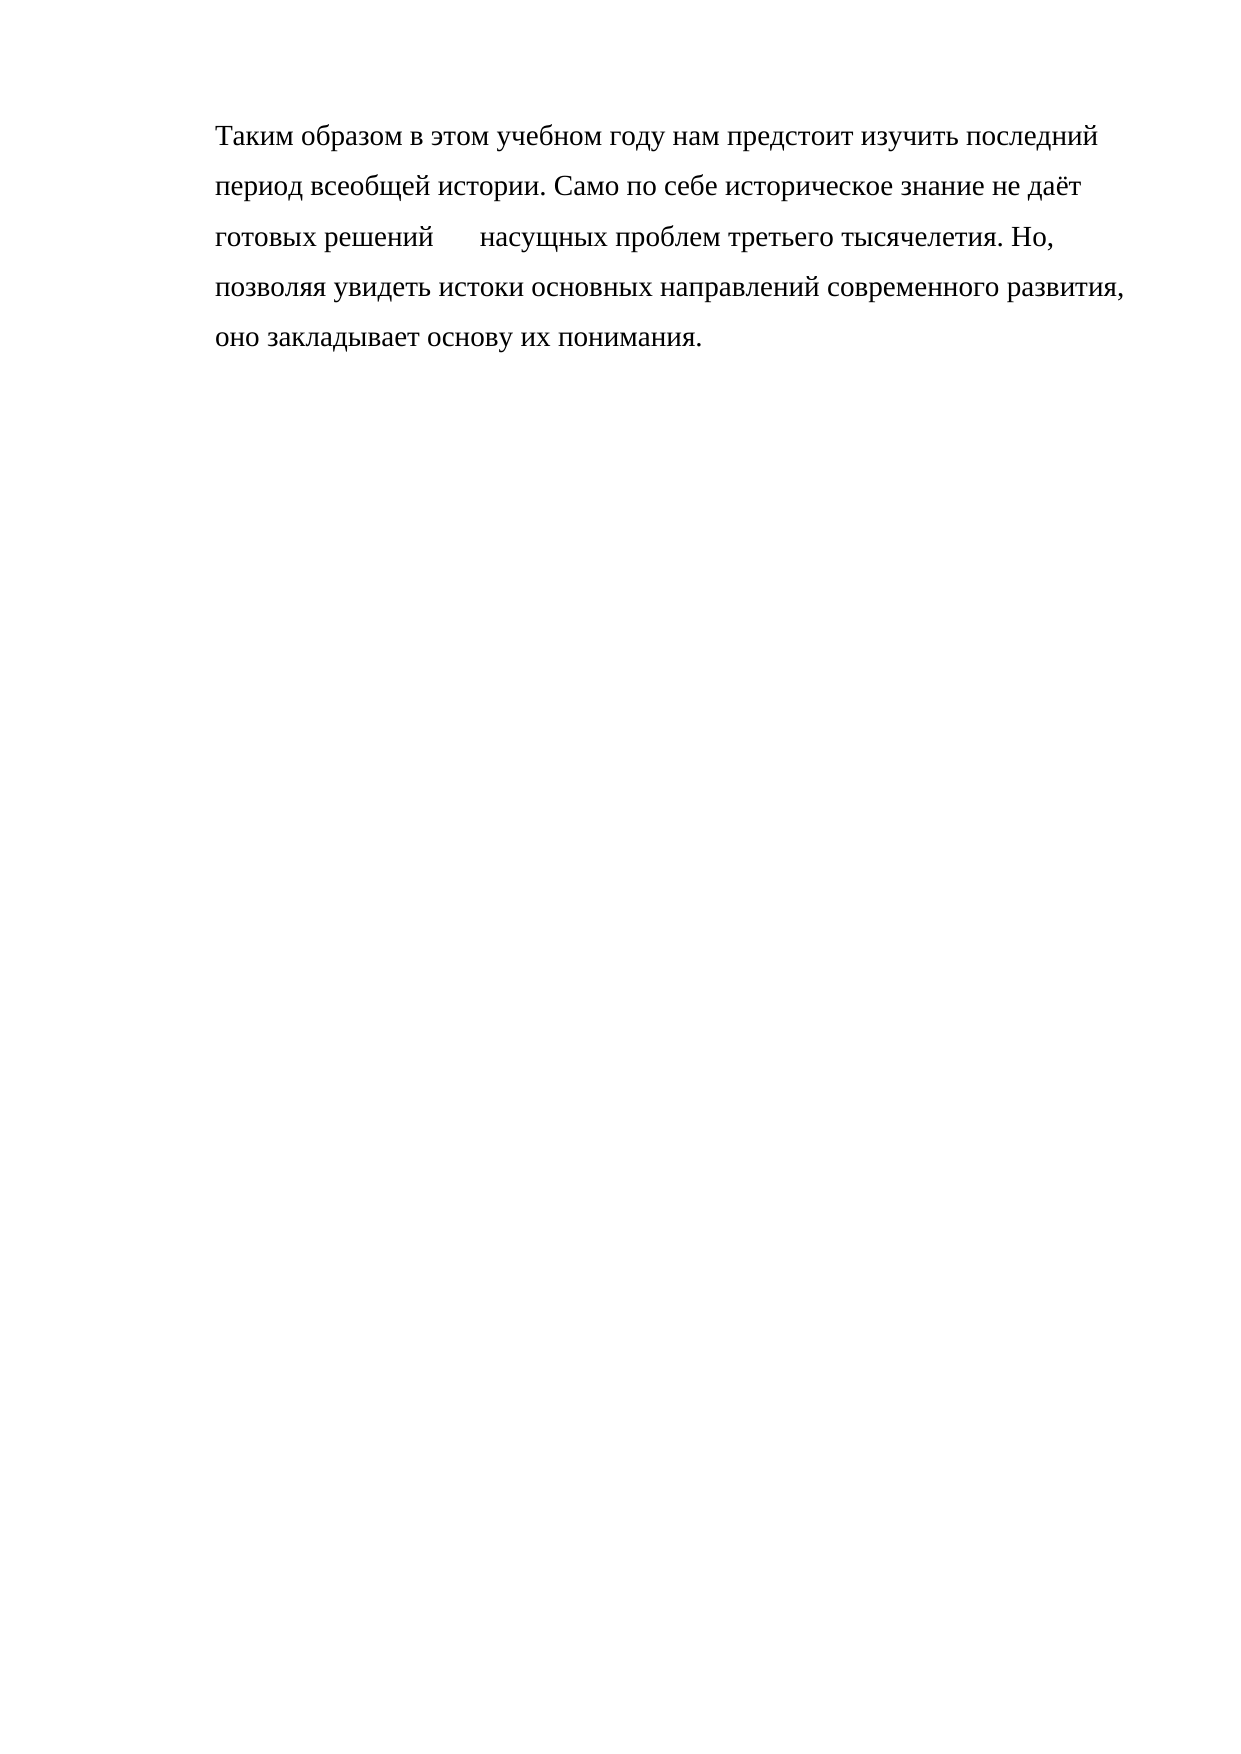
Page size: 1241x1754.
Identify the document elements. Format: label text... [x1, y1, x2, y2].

text Таким образом в этом учебном году нам предстоит изучить последний период всеобщей истории. Само по себе историческое знание не даёт готовых решений насущных проблем третьего тысячелетия. Но, позволяя увидеть истоки основных направлений современного развития, оно закладывает основу их понимания. [215, 118, 1152, 353]
